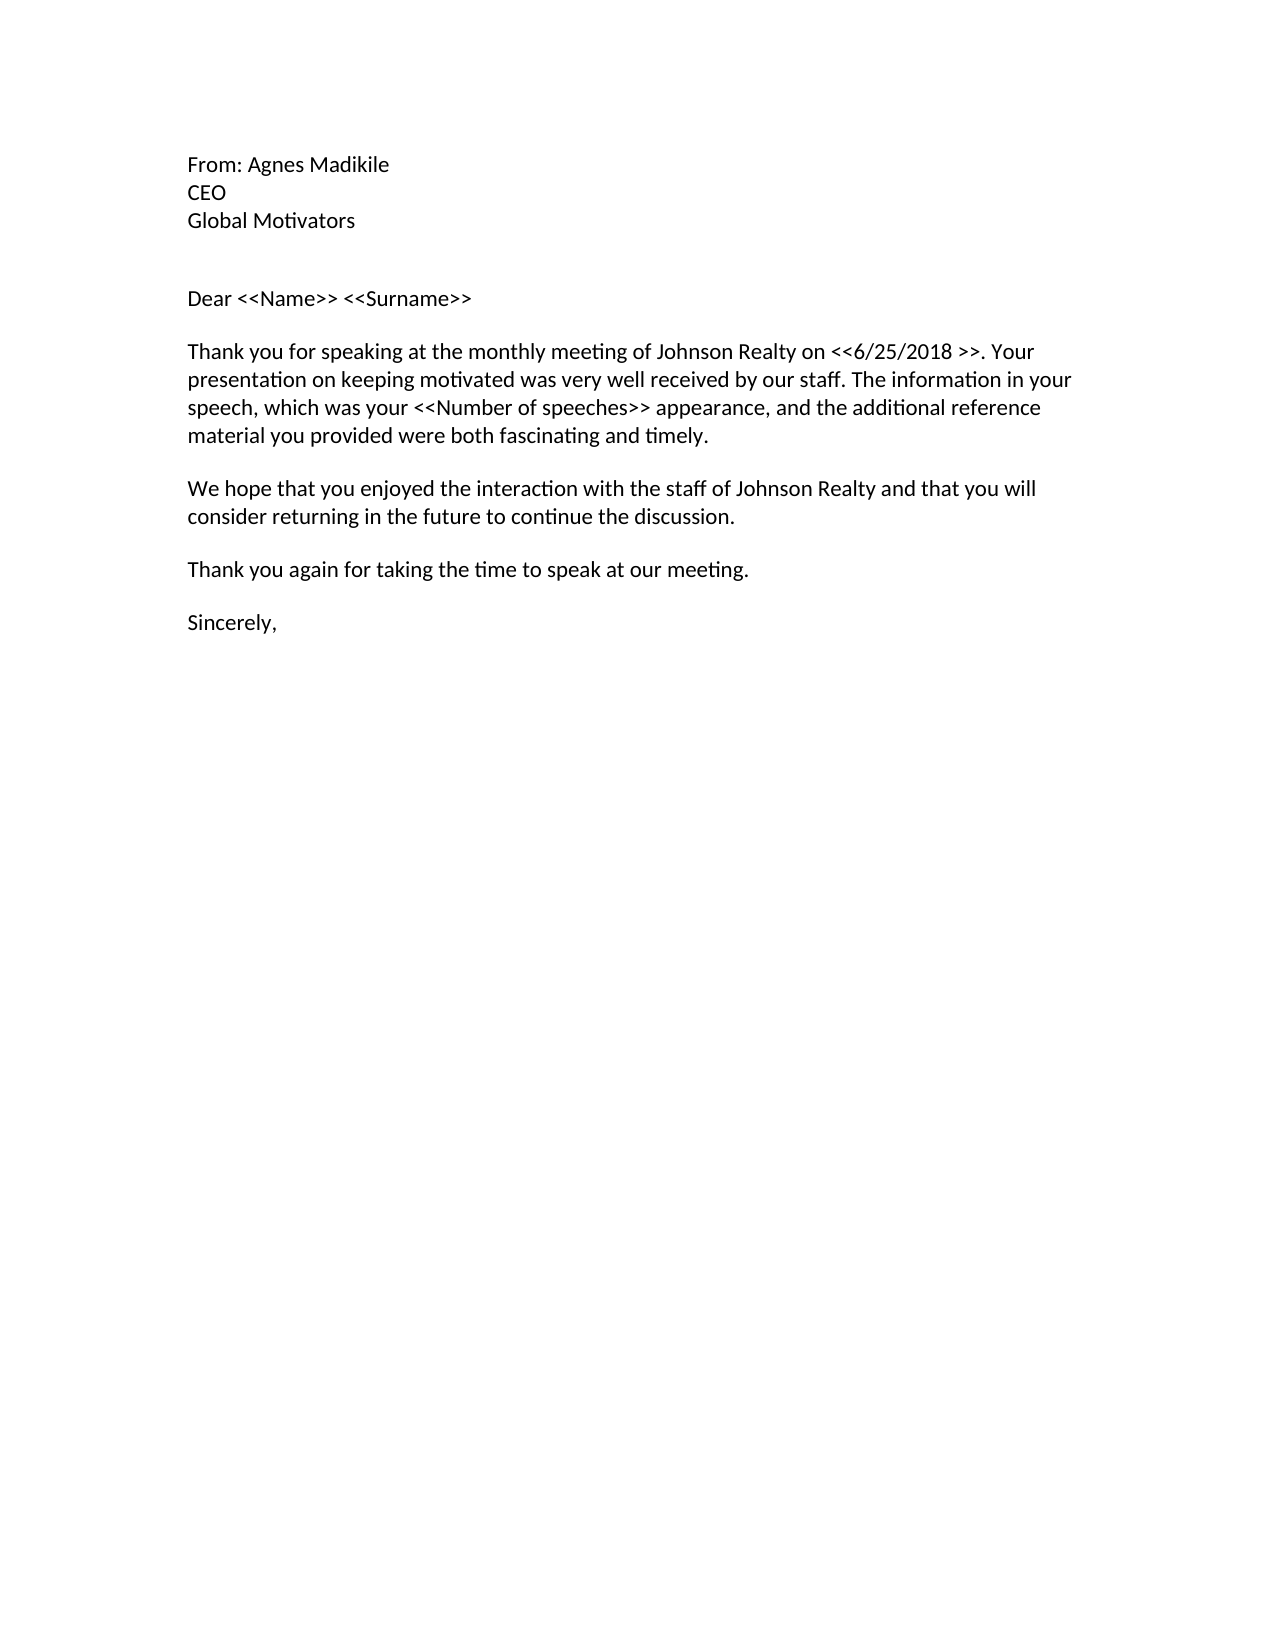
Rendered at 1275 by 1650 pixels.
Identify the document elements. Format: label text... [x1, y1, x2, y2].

text Global Motivators [187, 206, 1087, 234]
text Thank you again for taking the time to speak at our meeting. [187, 555, 1087, 583]
text CEO [187, 178, 1087, 206]
text Dear <<Name>> <<Surname>> [187, 284, 1087, 312]
text From: Agnes Madikile [187, 150, 1087, 178]
text Thank you for speaking at the monthly meeting of Johnson Realty on <<6/25/2018 >>. Your presentation on keeping motivated was very well received by our staff. The information in your speech, which was your <<Number of speeches>> appearance, and the additional reference material you provided were both fascinating and timely. [187, 337, 1087, 449]
text Sincerely, [187, 608, 1087, 636]
text We hope that you enjoyed the interaction with the staff of Johnson Realty and that you will consider returning in the future to continue the discussion. [187, 474, 1087, 530]
